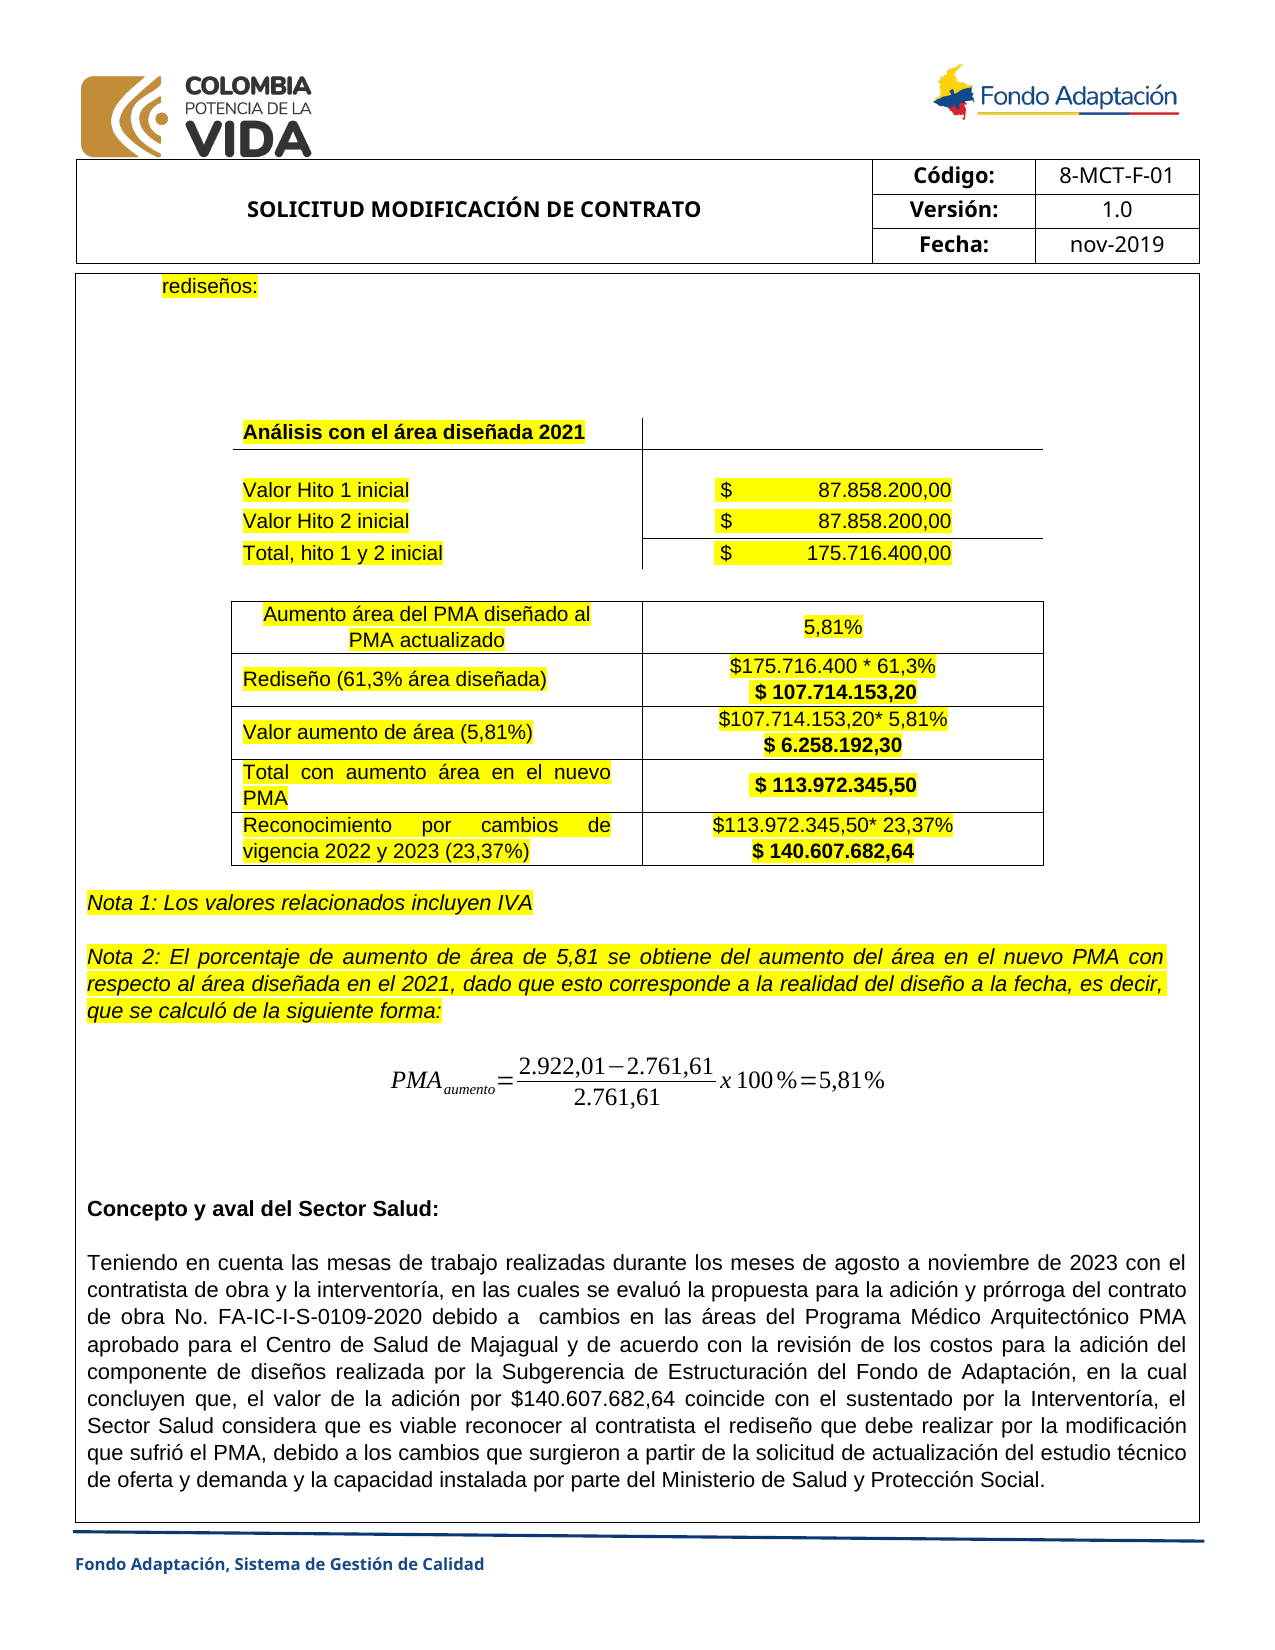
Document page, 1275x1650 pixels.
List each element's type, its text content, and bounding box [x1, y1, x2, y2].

picture [915, 61, 1191, 128]
picture [75, 75, 317, 159]
